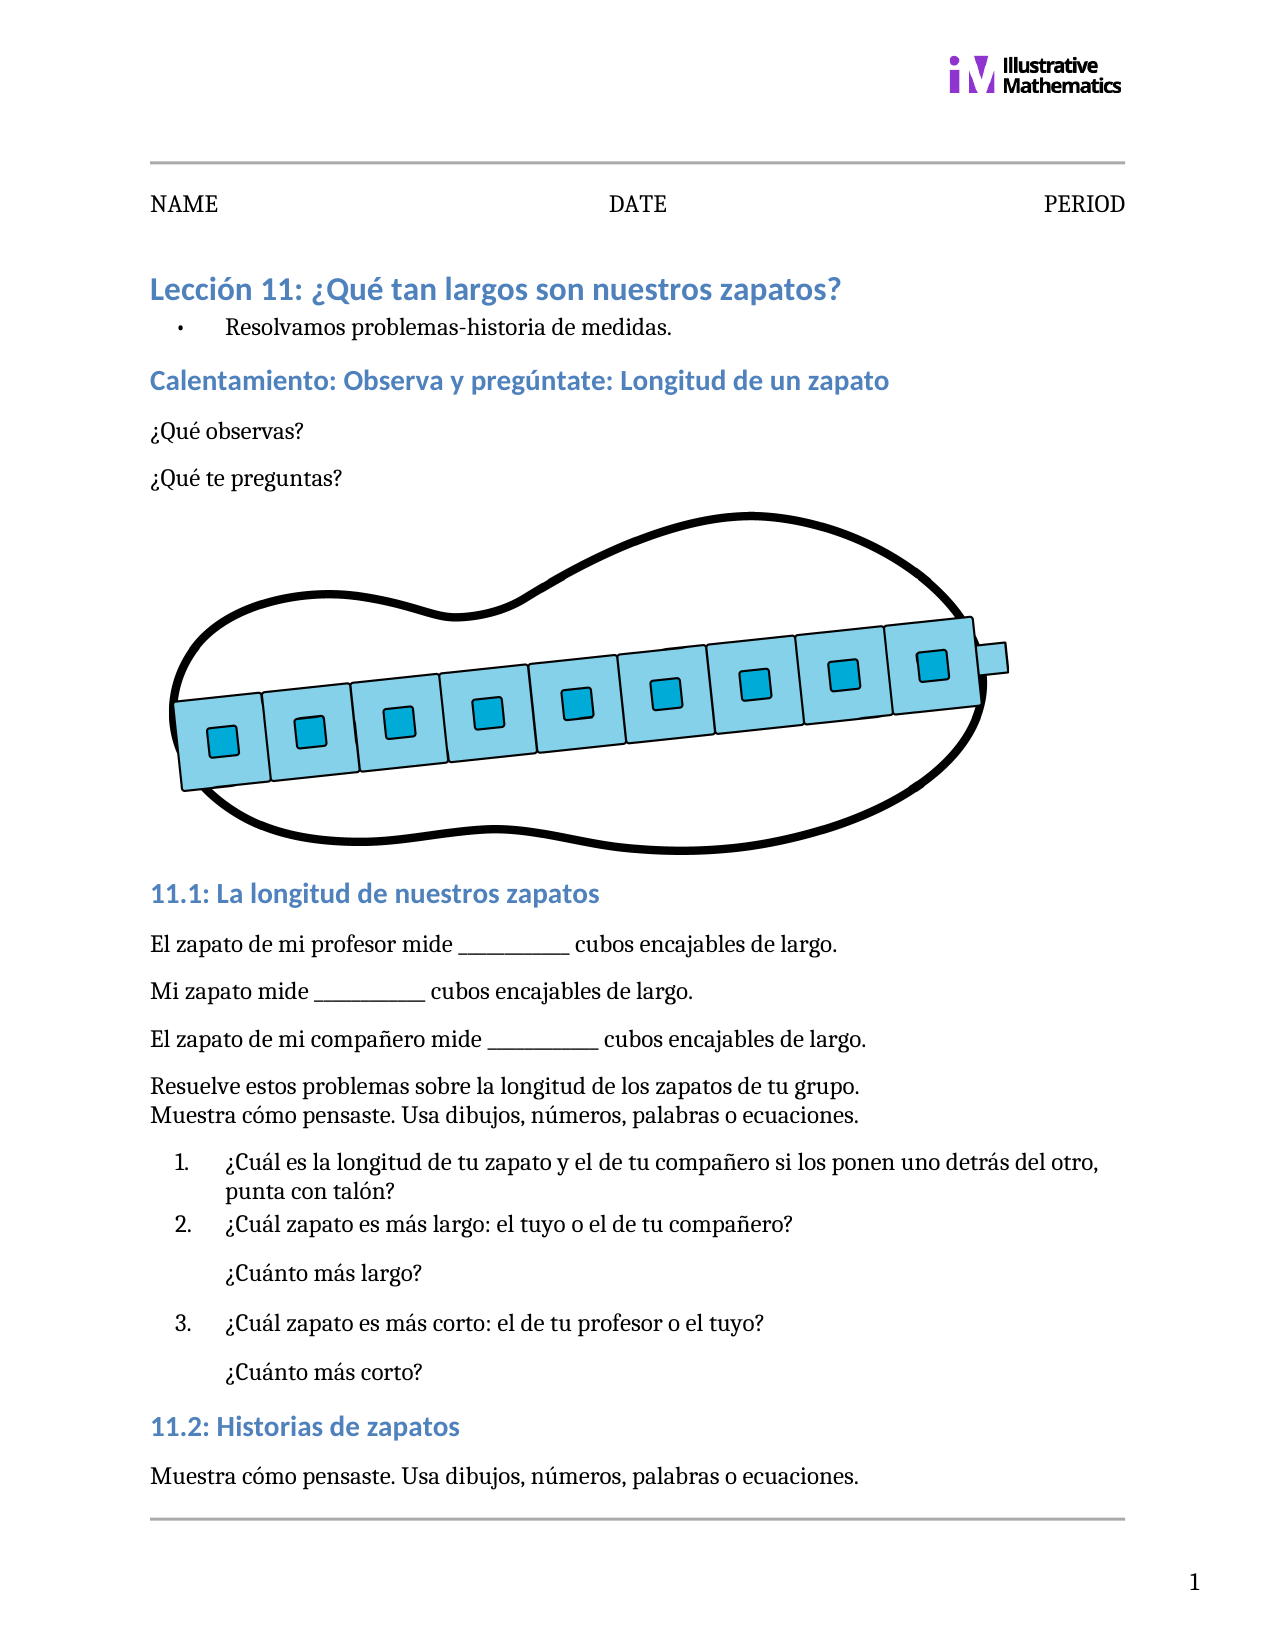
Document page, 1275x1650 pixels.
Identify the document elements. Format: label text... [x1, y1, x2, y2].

list Resolvamos problemas-historia de medidas. [175, 313, 1125, 342]
text Mi zapato mide ____________ cubos encajables de largo. [150, 977, 1125, 1006]
text El zapato de mi compañero mide ____________ cubos encajables de largo. [150, 1024, 1125, 1053]
picture [168, 511, 1010, 855]
list ¿Cuánto más corto? [175, 1358, 1125, 1387]
list ¿Cuál es la longitud de tu zapato y el de tu compañero si los ponen uno detrás del otro, punta con talón? [175, 1148, 1125, 1206]
subtitle Calentamiento: Observa y pregúntate: Longitud de un zapato [150, 362, 1125, 398]
list ¿Cuánto más largo? [175, 1259, 1125, 1288]
subtitle 11.2: Historias de zapatos [150, 1408, 1125, 1443]
text ¿Qué observas? [150, 417, 1125, 446]
subtitle 11.1: La longitud de nuestros zapatos [150, 875, 1125, 911]
list ¿Cuál zapato es más corto: el de tu profesor o el tuyo? [175, 1309, 1125, 1337]
text ¿Qué te preguntas? [150, 464, 1125, 493]
picture [949, 55, 1121, 93]
text El zapato de mi profesor mide ____________ cubos encajables de largo. [150, 929, 1125, 958]
text Resuelve estos problemas sobre la longitud de los zapatos de tu grupo. Muestra cómo pensaste. Usa dibujos, números, palabras o ecuaciones. [150, 1072, 1125, 1129]
subtitle Lección 11: ¿Qué tan largos son nuestros zapatos? [150, 268, 1125, 309]
text Muestra cómo pensaste. Usa dibujos, números, palabras o ecuaciones. [150, 1462, 1125, 1491]
list ¿Cuál zapato es más largo: el tuyo o el de tu compañero? [175, 1209, 1125, 1238]
